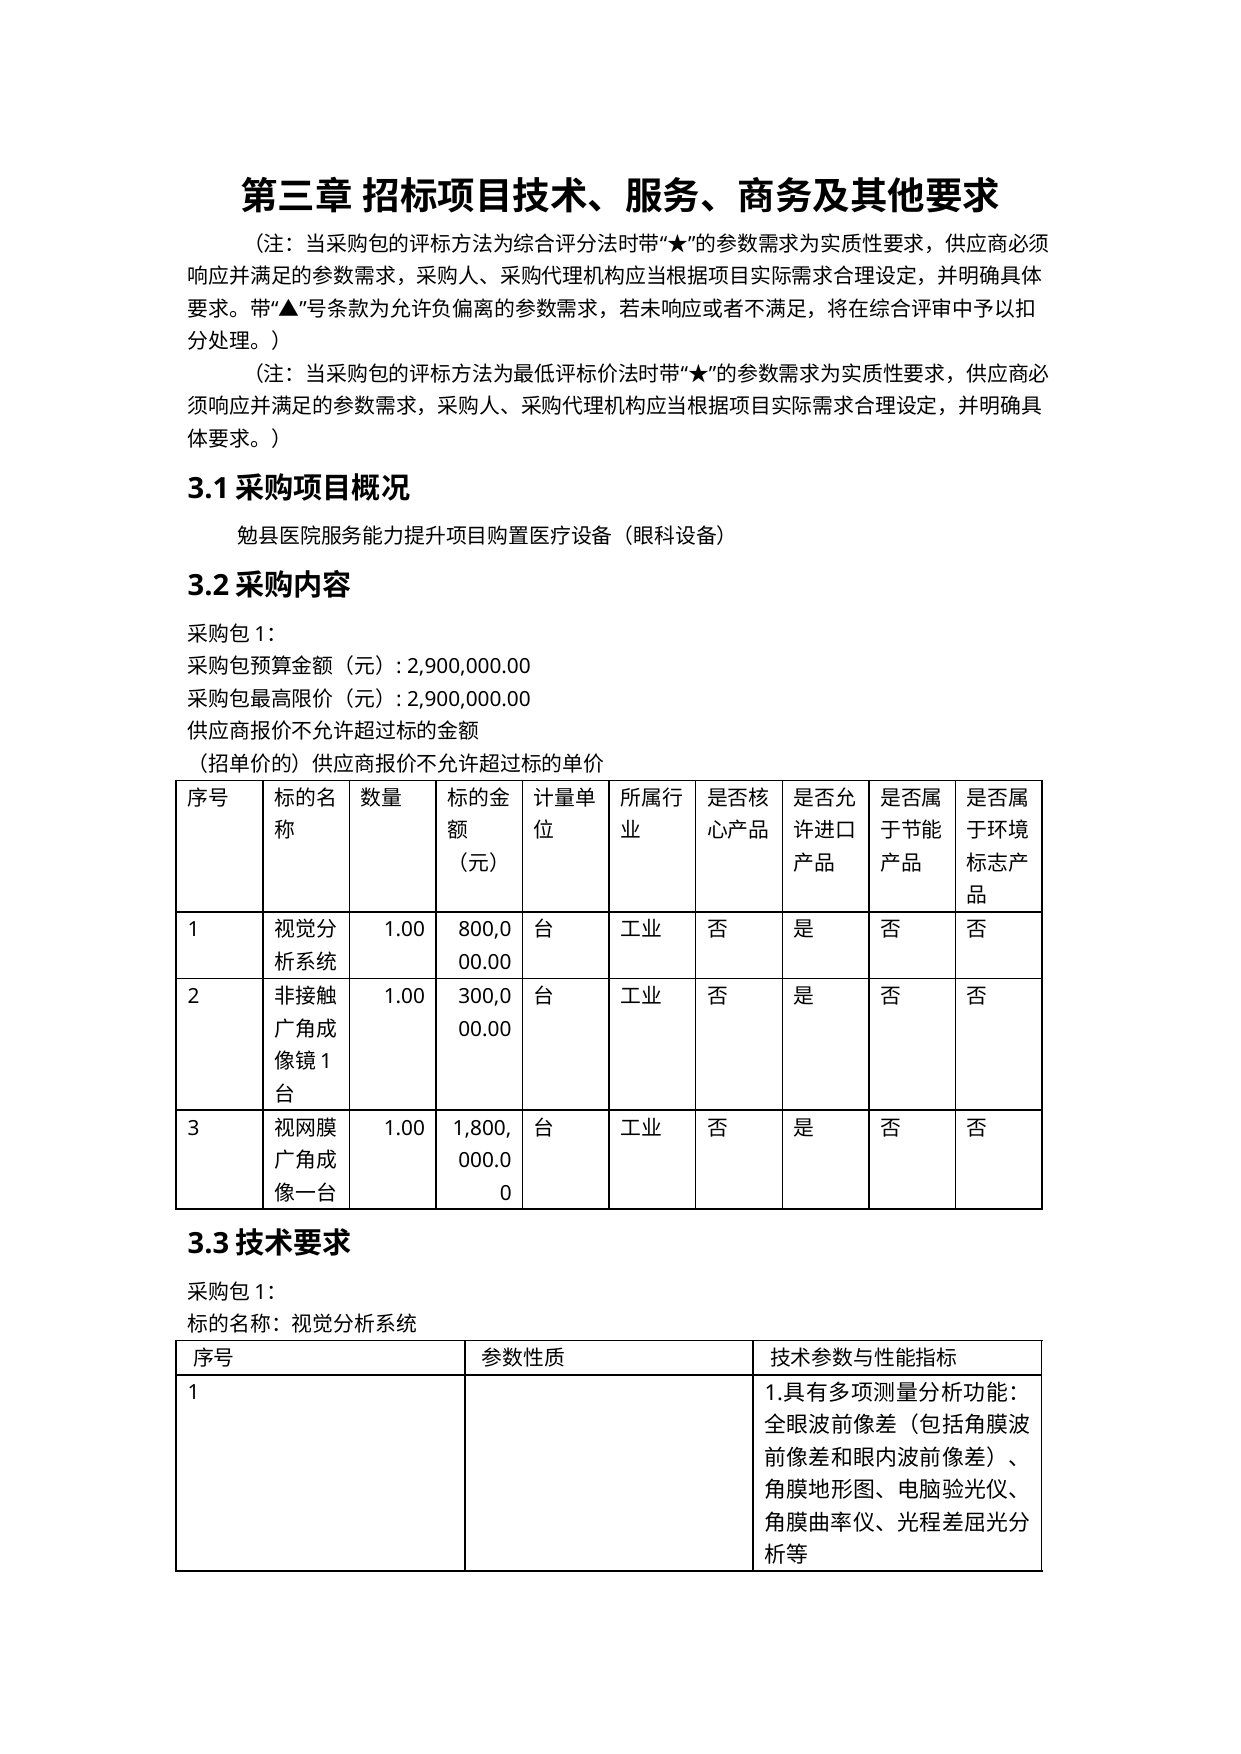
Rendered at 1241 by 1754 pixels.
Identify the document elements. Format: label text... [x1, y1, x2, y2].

text 供应商报价不允许超过标的金额 [187, 714, 1053, 747]
table_cell 300,000.00 [437, 979, 522, 1109]
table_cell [754, 1376, 1041, 1570]
table_header 序号 [177, 1341, 464, 1374]
table_header 数量 [350, 781, 435, 911]
table_cell 否 [956, 979, 1041, 1109]
table_cell 1.00 [350, 1111, 435, 1208]
table_header 序号 [177, 781, 262, 911]
table_cell [466, 1376, 752, 1570]
table_cell 否 [956, 1111, 1041, 1208]
text 采购包最高限价（元）: 2,900,000.00 [187, 682, 1053, 714]
text 标的名称：视觉分析系统 [187, 1307, 1053, 1340]
text （招单价的）供应商报价不允许超过标的单价 [187, 747, 1053, 779]
table_cell 台 [523, 979, 608, 1109]
text （注：当采购包的评标方法为最低评标价法时带“★”的参数需求为实质性要求，供应商必须响应并满足的参数需求，采购人、采购代理机构应当根据项目实际需求合理设定，并明确具体要求。） [187, 357, 1053, 454]
table_cell 是 [783, 1111, 868, 1208]
text 采购包预算金额（元）: 2,900,000.00 [187, 649, 1053, 682]
table_header 标的名称 [264, 781, 349, 911]
table_header 是否允许进口产品 [783, 781, 868, 911]
text 勉县医院服务能力提升项目购置医疗设备（眼科设备） [187, 519, 1053, 552]
table_cell 1,800,000.00 [437, 1111, 522, 1208]
table_cell 工业 [610, 913, 695, 978]
table_cell 3 [177, 1111, 262, 1208]
text 采购包1： [187, 617, 1053, 649]
table_header 是否属于节能产品 [870, 781, 955, 911]
table_cell 2 [177, 979, 262, 1109]
table_header 标的金额 （元） [437, 781, 522, 911]
table_cell 否 [696, 979, 782, 1109]
table_cell 是 [783, 979, 868, 1109]
table_header 所属行业 [610, 781, 695, 911]
table_header 计量单位 [523, 781, 608, 911]
table_header 参数性质 [466, 1341, 752, 1374]
table_cell 工业 [610, 1111, 695, 1208]
table_cell 否 [870, 913, 955, 978]
table_cell 否 [696, 1111, 782, 1208]
table_cell 1 [177, 1376, 464, 1570]
table_cell 台 [523, 1111, 608, 1208]
text 3.2采购内容 [187, 552, 1053, 617]
table_cell 台 [523, 913, 608, 978]
table_cell 1.00 [350, 913, 435, 978]
text 3.1采购项目概况 [187, 454, 1053, 519]
table_cell 否 [956, 913, 1041, 978]
text 第三章 招标项目技术、服务、商务及其他要求 [187, 162, 1053, 227]
table_cell 否 [870, 1111, 955, 1208]
table_cell 否 [696, 913, 782, 978]
table_cell 800,000.00 [437, 913, 522, 978]
table_header 技术参数与性能指标 [754, 1341, 1041, 1374]
table_cell 非接触广角成像镜1台 [264, 979, 349, 1109]
table_cell 1.00 [350, 979, 435, 1109]
table_header 是否核心产品 [696, 781, 782, 911]
text 3.3技术要求 [187, 1210, 1053, 1275]
table_cell 1 [177, 913, 262, 978]
table_cell 否 [870, 979, 955, 1109]
text （注：当采购包的评标方法为综合评分法时带“★”的参数需求为实质性要求，供应商必须响应并满足的参数需求，采购人、采购代理机构应当根据项目实际需求合理设定，并明确具体要求。带“▲”号条款为允许负偏离的参数需求，若未响应或者不满足，将在综合评审中予以扣分处理。） [187, 227, 1053, 357]
table_cell 视觉分析系统 [264, 913, 349, 978]
table_cell 工业 [610, 979, 695, 1109]
table_cell 是 [783, 913, 868, 978]
text 采购包1： [187, 1275, 1053, 1307]
table_cell 视网膜广角成像一台 [264, 1111, 349, 1208]
table_header 是否属于环境标志产品 [956, 781, 1041, 911]
